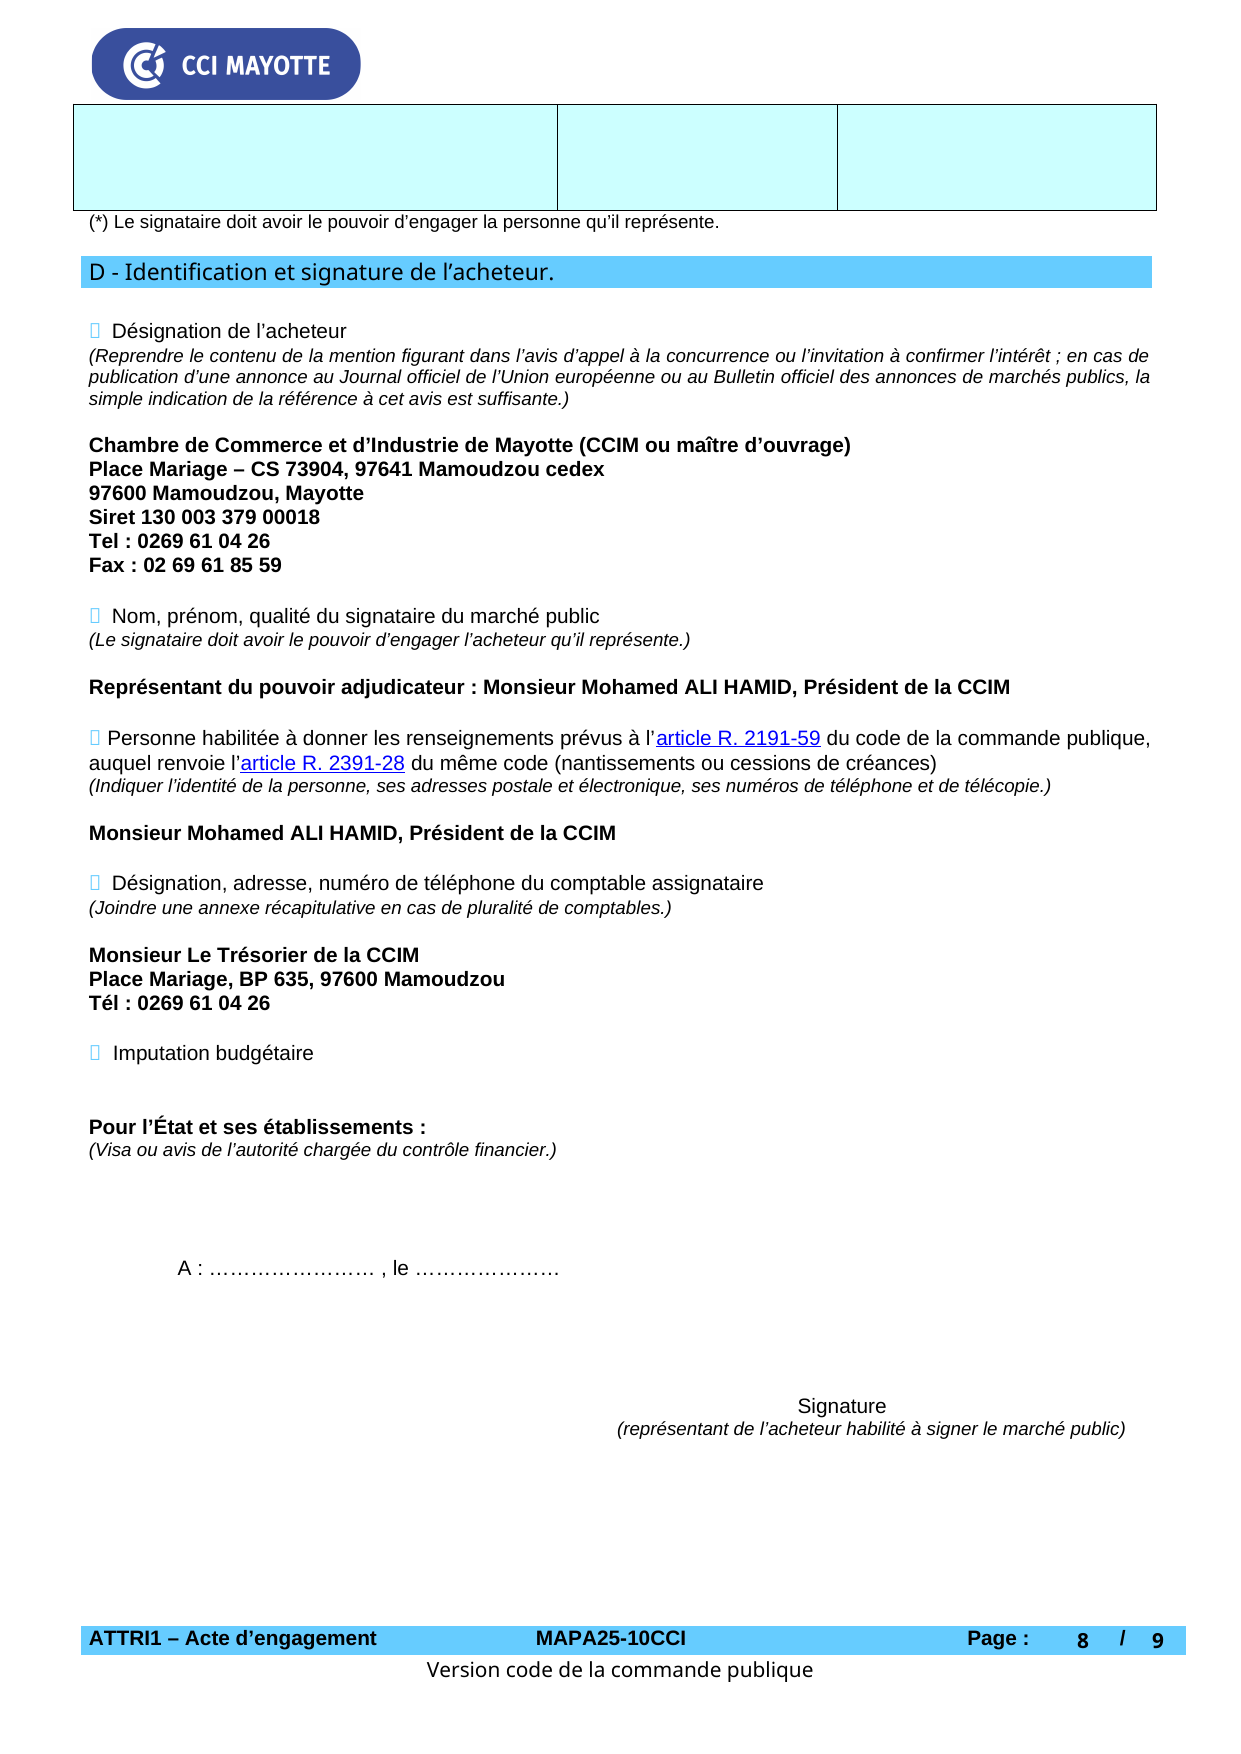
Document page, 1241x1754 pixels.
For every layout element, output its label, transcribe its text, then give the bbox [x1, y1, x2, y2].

text (représentant de l’acheteur habilité à signer le marché public) [591, 1418, 1152, 1439]
text (Indiquer l’identité de la personne, ses adresses postale et électronique, ses numéros de téléphone et de télécopie.) [89, 775, 1152, 797]
text A : …………………… , le ………………… [89, 1256, 1152, 1280]
text Monsieur Le Trésorier de la CCIM [89, 942, 1152, 966]
list Place Mariage – CS 73904, 97641 Mamoudzou cedex [89, 457, 1152, 481]
text (*) Le signataire doit avoir le pouvoir d’engager la personne qu’il représente. [89, 211, 1152, 232]
list Chambre de Commerce et d’Industrie de Mayotte (CCIM ou maître d’ouvrage) [89, 433, 1152, 457]
text Tél : 0269 61 04 26 [89, 990, 1152, 1014]
text Pour l’État et ses établissements : [89, 1115, 1152, 1139]
table_cell [838, 105, 1156, 210]
text (Joindre une annexe récapitulative en cas de pluralité de comptables.) [89, 897, 1152, 918]
table_cell [74, 105, 557, 210]
list 97600 Mamoudzou, Mayotte [89, 481, 1152, 505]
text Représentant du pouvoir adjudicateur : Monsieur Mohamed ALI HAMID, Président de la CCIM [89, 675, 1152, 699]
list Siret 130 003 379 00018 [89, 505, 1152, 529]
list Tel : 0269 61 04 26 [89, 529, 1152, 553]
text  Imputation budgétaire [89, 1038, 1152, 1067]
text  Nom, prénom, qualité du signataire du marché public [89, 601, 1152, 629]
text Monsieur Mohamed ALI HAMID, Président de la CCIM [89, 821, 1152, 844]
list Fax : 02 69 61 85 59 [89, 553, 1152, 577]
text Signature [797, 1394, 1152, 1418]
text (Le signataire doit avoir le pouvoir d’engager l’acheteur qu’il représente.) [89, 629, 1152, 651]
subtitle  Désignation de l’acheteur [89, 316, 1152, 344]
table_header D - Identification et signature de l’acheteur. [81, 256, 1152, 288]
text  Personne habilitée à donner les renseignements prévus à l’article R. 2191-59 du code de la commande publique, auquel renvoie l’article R. 2391-28 du même code (nantissements ou cessions de créances) [89, 723, 1152, 775]
text (Visa ou avis de l’autorité chargée du contrôle financier.) [89, 1139, 1152, 1160]
text Place Mariage, BP 635, 97600 Mamoudzou [89, 966, 1152, 990]
text  Désignation, adresse, numéro de téléphone du comptable assignataire [89, 868, 1152, 897]
subtitle (Reprendre le contenu de la mention figurant dans l’avis d’appel à la concurrence ou l’invitation à confirmer l’intérêt ; en cas de publication d’une annonce au Journal officiel de l’Union européenne ou au Bulletin officiel des annonces de marchés publics, la simple indication de la référence à cet avis est suffisante.) [89, 344, 1152, 409]
table_cell [558, 105, 837, 210]
